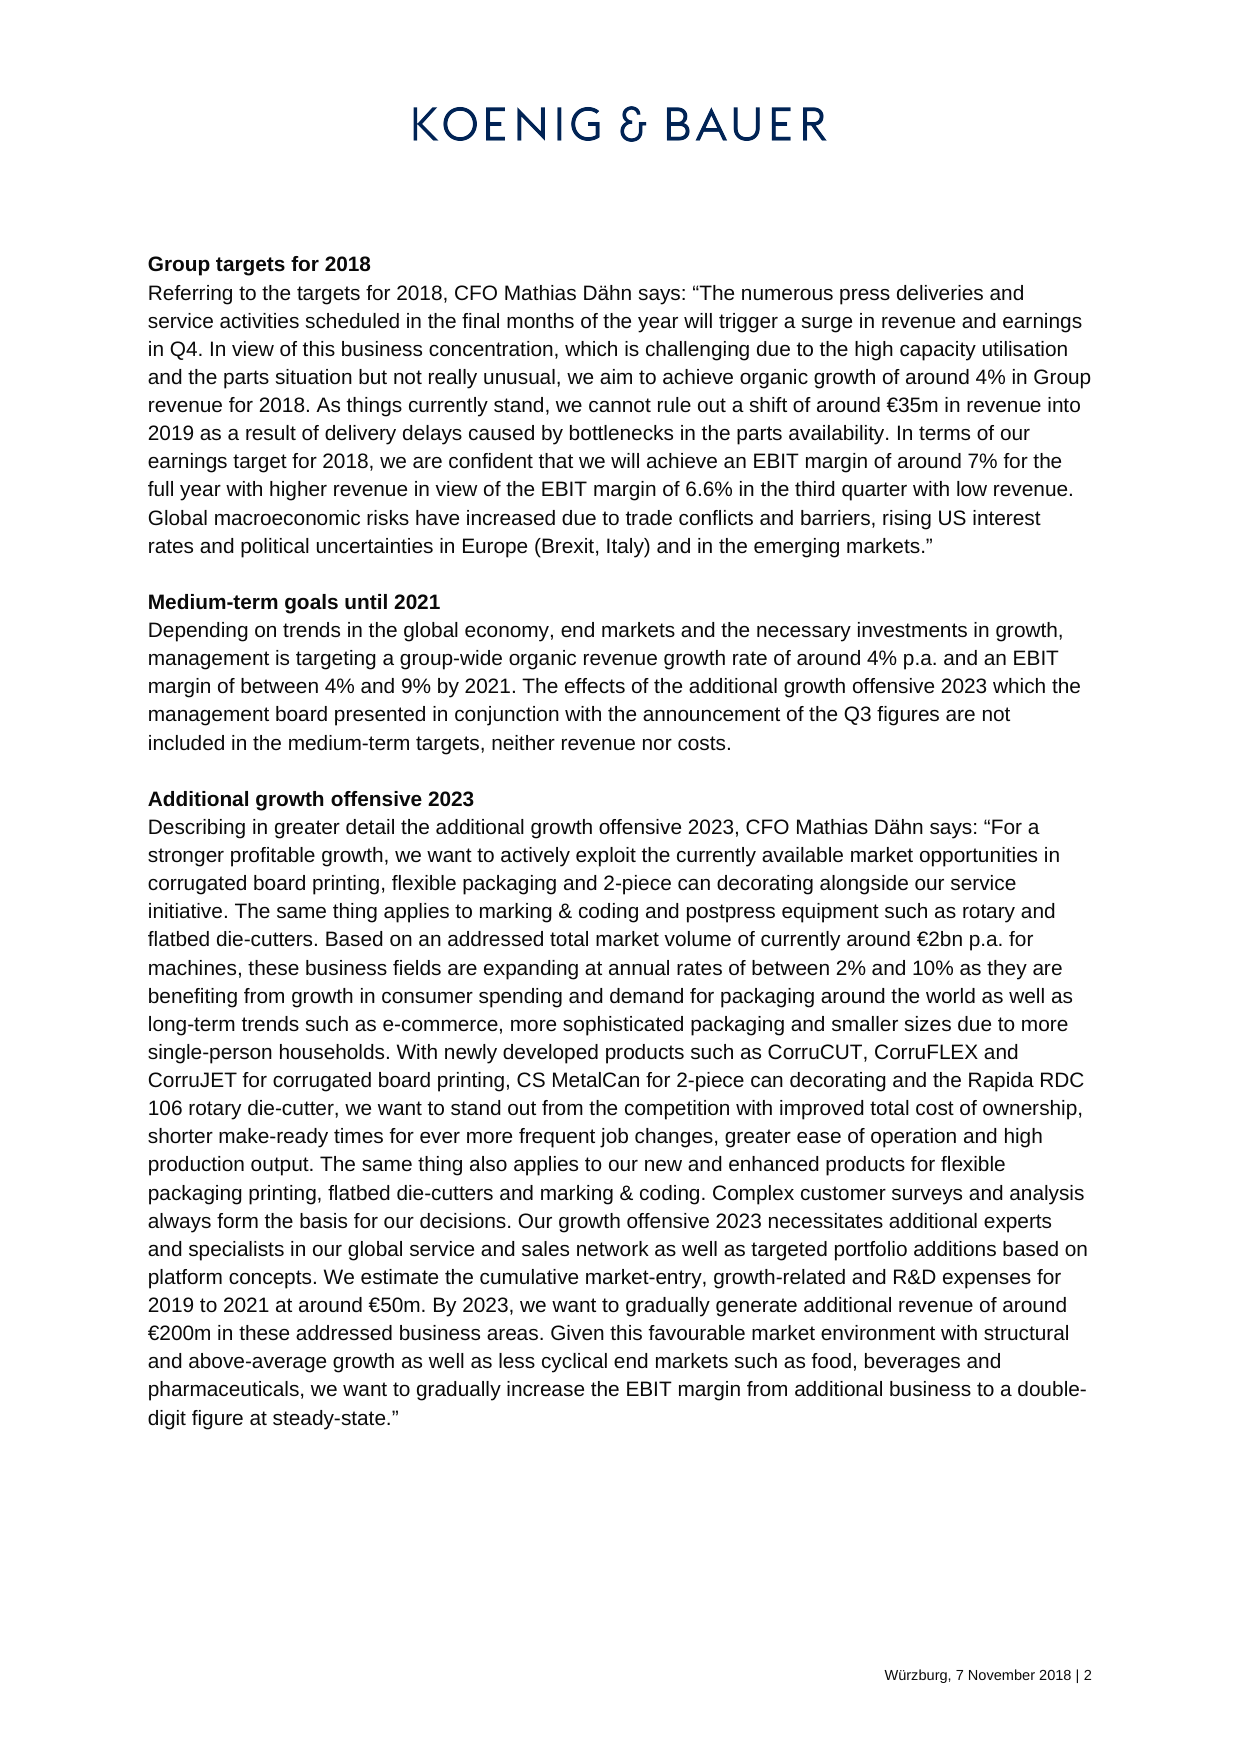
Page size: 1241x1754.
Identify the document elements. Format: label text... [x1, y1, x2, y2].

text Referring to the targets for 2018, CFO Mathias Dähn says: “The numerous press deliveries and service activities scheduled in the final months of the year will trigger a surge in revenue and earnings in Q4. In view of this business concentration, which is challenging due to the high capacity utilisation and the parts situation but not really unusual, we aim to achieve organic growth of around 4% in Group revenue for 2018. As things currently stand, we cannot rule out a shift of around €35m in revenue into 2019 as a result of delivery delays caused by bottlenecks in the parts availability. In terms of our earnings target for 2018, we are confident that we will achieve an EBIT margin of around 7% for the full year with higher revenue in view of the EBIT margin of 6.6% in the third quarter with low revenue. Global macroeconomic risks have increased due to trade conflicts and barriers, rising US interest rates and political uncertainties in Europe (Brexit, Italy) and in the emerging markets.” [148, 276, 1092, 557]
text Medium-term goals until 2021 Depending on trends in the global economy, end markets and the necessary investments in growth, management is targeting a group-wide organic revenue growth rate of around 4% p.a. and an EBIT margin of between 4% and 9% by 2021. The effects of the additional growth offensive 2023 which the management board presented in conjunction with the announcement of the Q3 figures are not included in the medium-term targets, neither revenue nor costs. [148, 586, 1092, 754]
subtitle Group targets for 2018 [148, 248, 1092, 276]
picture [413, 106, 827, 142]
text Additional growth offensive 2023 Describing in greater detail the additional growth offensive 2023, CFO Mathias Dähn says: “For a stronger profitable growth, we want to actively exploit the currently available market opportunities in corrugated board printing, flexible packaging and 2-piece can decorating alongside our service initiative. The same thing applies to marking & coding and postpress equipment such as rotary and flatbed die-cutters. Based on an addressed total market volume of currently around €2bn p.a. for machines, these business fields are expanding at annual rates of between 2% and 10% as they are benefiting from growth in consumer spending and demand for packaging around the world as well as long-term trends such as e-commerce, more sophisticated packaging and smaller sizes due to more single-person households. With newly developed products such as CorruCUT, CorruFLEX and CorruJET for corrugated board printing, CS MetalCan for 2-piece can decorating and the Rapida RDC 106 rotary die-cutter, we want to stand out from the competition with improved total cost of ownership, shorter make-ready times for ever more frequent job changes, greater ease of operation and high production output. The same thing also applies to our new and enhanced products for flexible packaging printing, flatbed die-cutters and marking & coding. Complex customer surveys and analysis always form the basis for our decisions. Our growth offensive 2023 necessitates additional experts and specialists in our global service and sales network as well as targeted portfolio additions based on platform concepts. We estimate the cumulative market-entry, growth-related and R&D expenses for 2019 to 2021 at around €50m. By 2023, we want to gradually generate additional revenue of around €200m in these addressed business areas. Given this favourable market environment with structural and above-average growth as well as less cyclical end markets such as food, beverages and pharmaceuticals, we want to gradually increase the EBIT margin from additional business to a double-digit figure at steady-state.” [148, 782, 1092, 1429]
